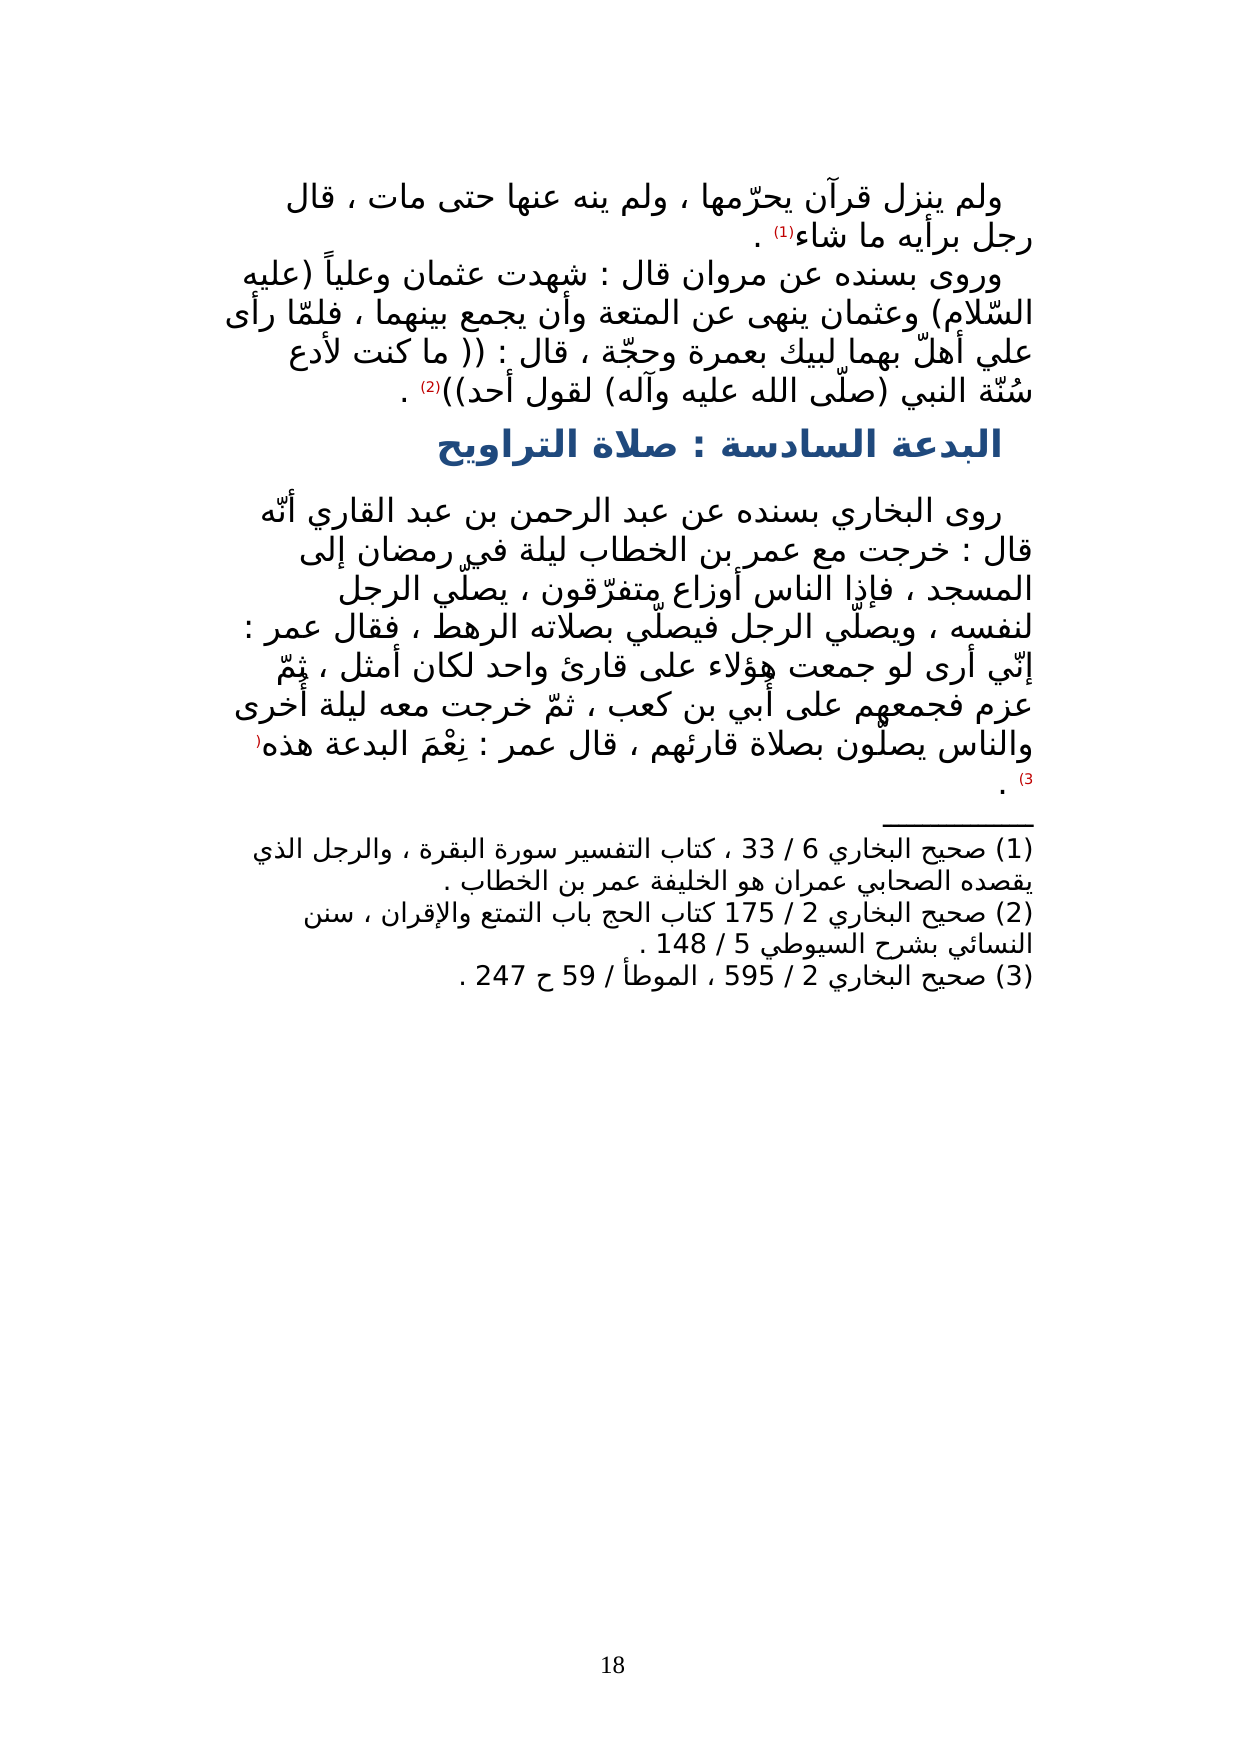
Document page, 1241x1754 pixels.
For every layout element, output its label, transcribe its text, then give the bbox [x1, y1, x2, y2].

text ولم ينزل قرآن يحرّمها ، ولم ينه عنها حتى مات ، قال رجل برأيه ما شاء(1) . [222, 177, 1033, 255]
subtitle البدعة السادسة : صلاة التراويح [222, 423, 1033, 466]
text (2) صحيح البخاري 2 / 175 كتاب الحج باب التمتع والإقران ، سنن النسائي بشرح السيوطي 5 / 148 . [222, 897, 1033, 960]
text روى البخاري بسنده عن عبد الرحمن بن عبد القاري أنّه قال : خرجت مع عمر بن الخطاب ليلة في رمضان إلى المسجد ، فإذا الناس أوزاع متفرّقون ، يصلّي الرجل لنفسه ، ويصلّي الرجل فيصلّي بصلاته الرهط ، فقال عمر : إنّي أرى لو جمعت هؤلاء على قارئ واحد لكان أمثل ، ثمّ عزم فجمعهم على أُبي بن كعب ، ثمّ خرجت معه ليلة أُخرى والناس يصلّون بصلاة قارئهم ، قال عمر : نِعْمَ البدعة هذه(3) . [222, 491, 1033, 802]
text (3) صحيح البخاري 2 / 595 ، الموطأ / 59 ح 247 . [222, 960, 1033, 992]
text ـــــــــــــــــــ [222, 802, 1033, 834]
text (1) صحيح البخاري 6 / 33 ، كتاب التفسير سورة البقرة ، والرجل الذي يقصده الصحابي عمران هو الخليفة عمر بن الخطاب . [222, 834, 1033, 897]
text وروى بسنده عن مروان قال : شهدت عثمان وعلياً (عليه السّلام) وعثمان ينهى عن المتعة وأن يجمع بينهما ، فلمّا رأى علي أهلّ بهما لبيك بعمرة وحجّة ، قال : (( ما كنت لأدع سُنّة النبي (صلّى الله عليه وآله) لقول أحد))(2) . [222, 255, 1033, 410]
